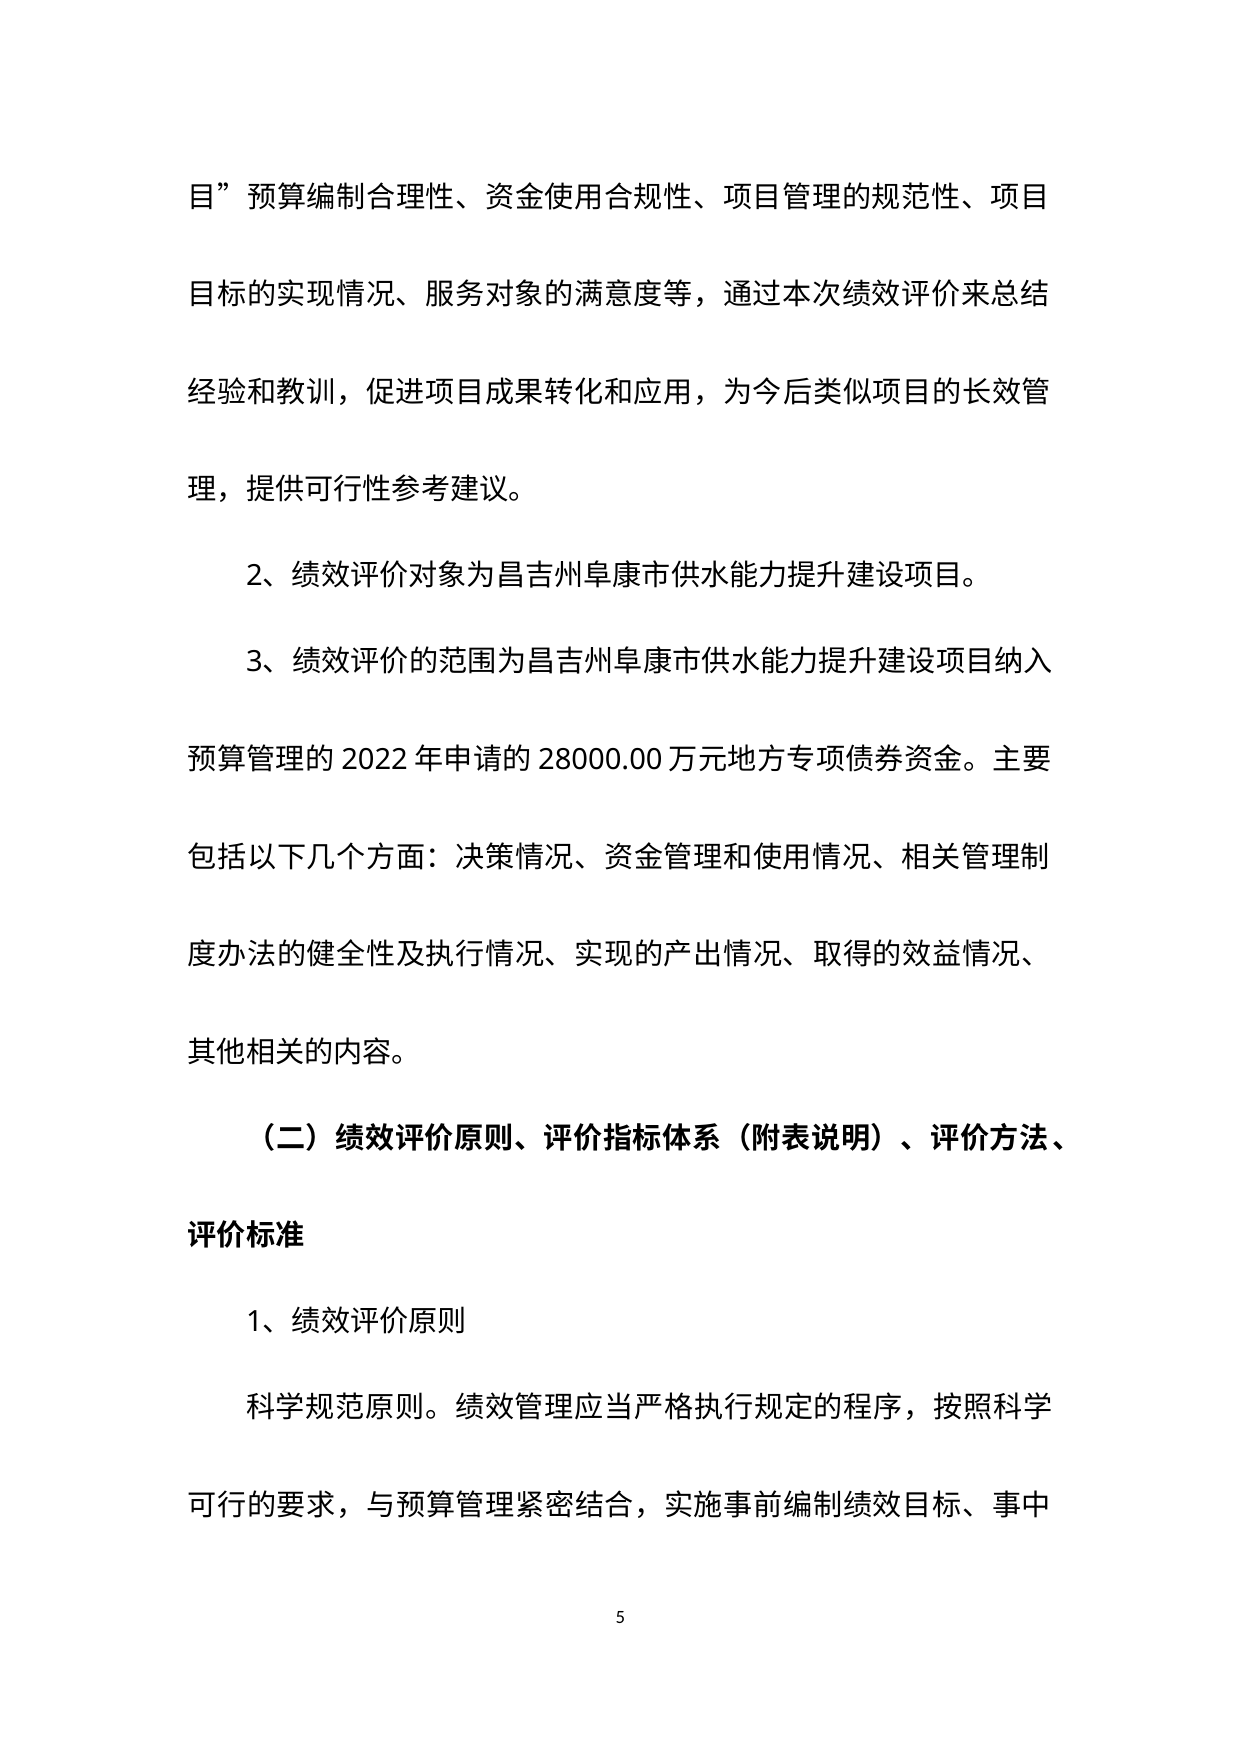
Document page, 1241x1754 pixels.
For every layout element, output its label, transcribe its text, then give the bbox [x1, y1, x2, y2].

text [187, 162, 1053, 519]
text 3、绩效评价的范围为昌吉州阜康市供水能力提升建设项目纳入预算管理的2022年申请的28000.00万元地方专项债券资金。主要包括以下几个方面：决策情况、资金管理和使用情况、相关管理制度办法的健全性及执行情况、实现的产出情况、取得的效益情况、其他相关的内容。 [187, 627, 1053, 1082]
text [187, 1373, 1053, 1535]
text 1、绩效评价原则 [187, 1287, 1053, 1352]
text （二）绩效评价原则、评价指标体系（附表说明）、评价方法、评价标准 [187, 1103, 1053, 1265]
text 2、绩效评价对象为昌吉州阜康市供水能力提升建设项目。 [187, 541, 1053, 606]
